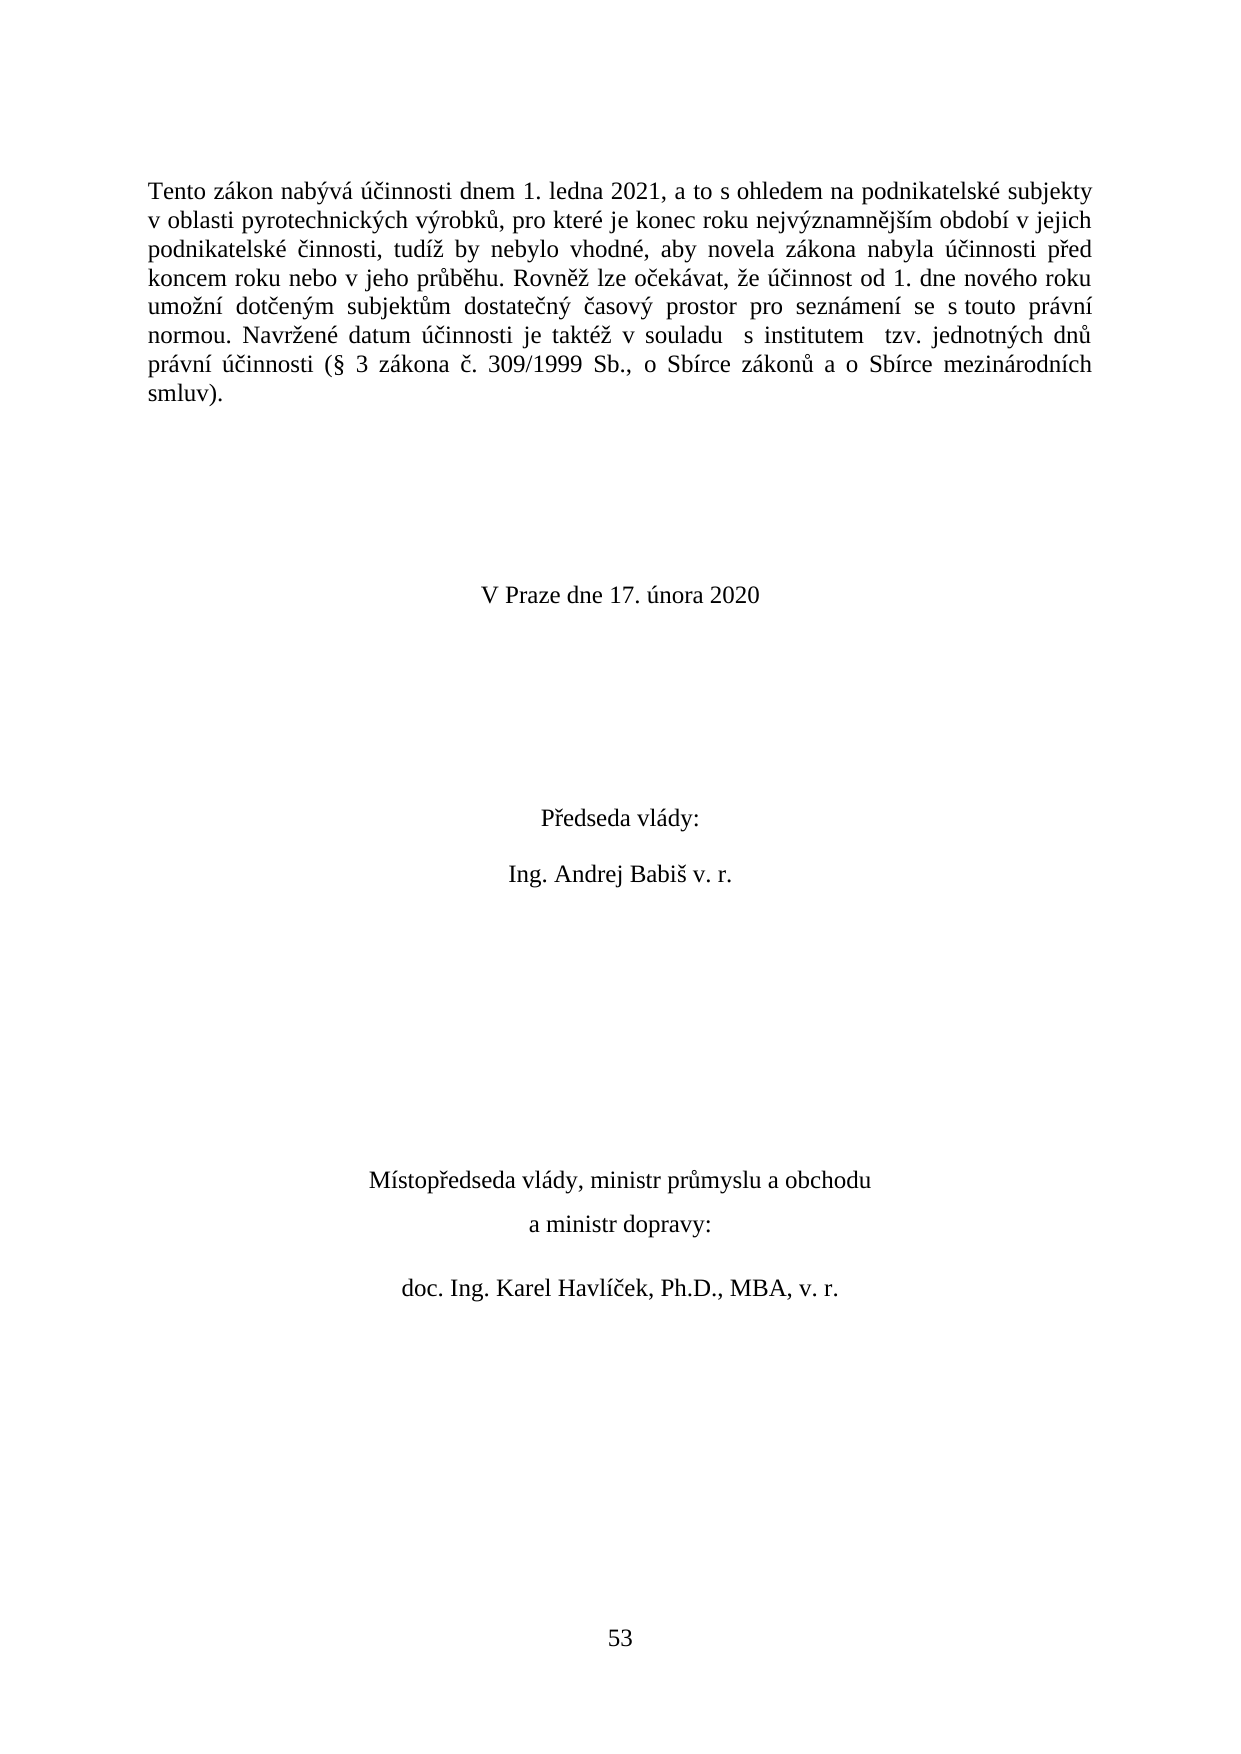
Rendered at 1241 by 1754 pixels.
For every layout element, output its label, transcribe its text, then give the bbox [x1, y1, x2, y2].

text V Praze dne 17. února 2020 [148, 580, 1093, 609]
text Předseda vlády: [148, 803, 1093, 832]
text Místopředseda vlády, ministr průmyslu a obchodu [148, 1166, 1093, 1194]
text Ing. Andrej Babiš v. r. [148, 859, 1093, 887]
text doc. Ing. Karel Havlíček, Ph.D., MBA, v. r. [148, 1273, 1093, 1301]
text Tento zákon nabývá účinnosti dnem 1. ledna 2021, a to s ohledem na podnikatelské subjekty v oblasti pyrotechnických výrobků, pro které je konec roku nejvýznamnějším období v jejich podnikatelské činnosti, tudíž by nebylo vhodné, aby novela zákona nabyla účinnosti před koncem roku nebo v jeho průběhu. Rovněž lze očekávat, že účinnost od 1. dne nového roku umožní dotčeným subjektům dostatečný časový prostor pro seznámení se s touto právní normou. Navržené datum účinnosti je taktéž v souladu s institutem tzv. jednotných dnů právní účinnosti (§ 3 zákona č. 309/1999 Sb., o Sbírce zákonů a o Sbírce mezinárodních smluv). [148, 176, 1093, 406]
text a ministr dopravy: [148, 1209, 1093, 1237]
